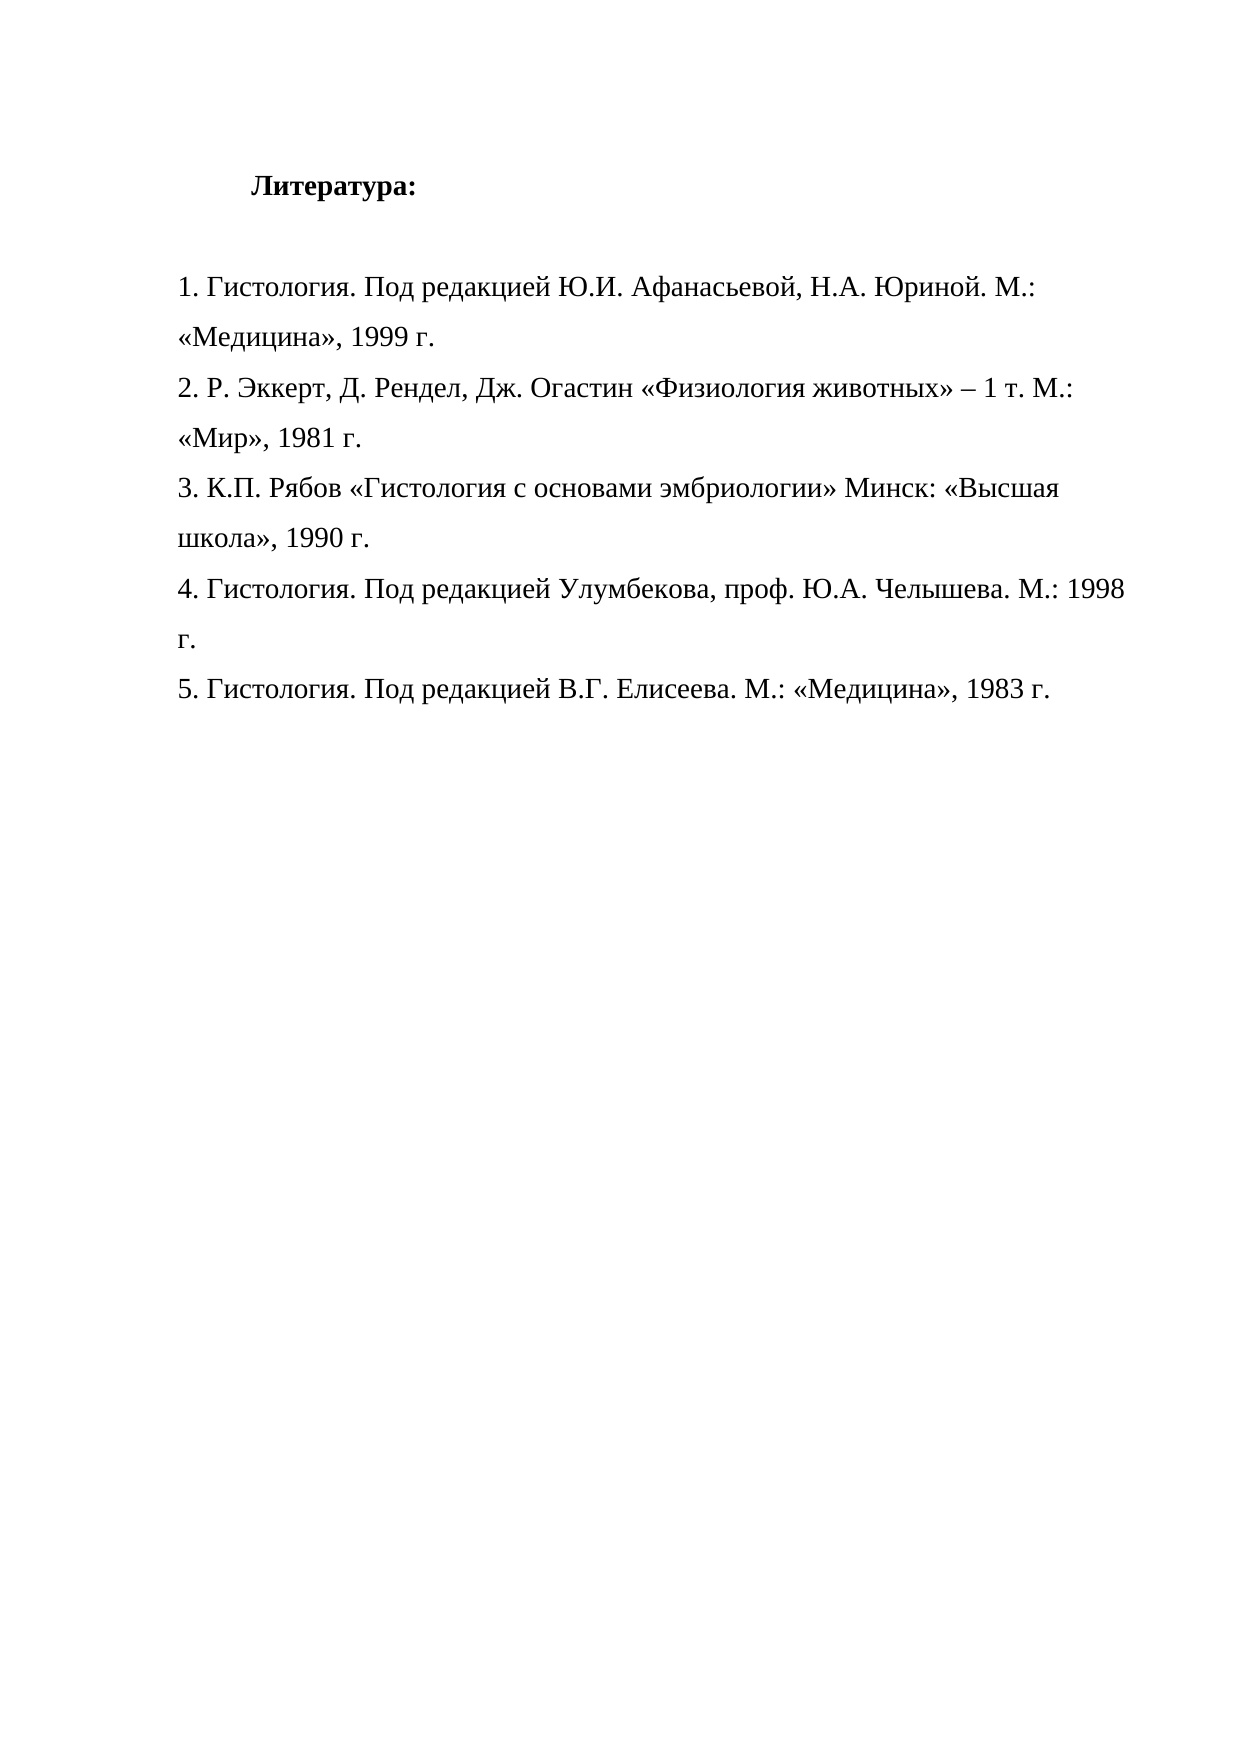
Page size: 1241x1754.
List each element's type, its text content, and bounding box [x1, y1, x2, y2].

text 4. Гистология. Под редакцией Улумбекова, проф. Ю.А. Челышева. М.: 1998 г. [177, 571, 1152, 655]
text «Медицина», 1999 г. [177, 319, 1152, 353]
text 3. К.П. Рябов «Гистология с основами эмбриологии» Минск: «Высшая школа», 1990 г. [177, 470, 1152, 554]
text 2. Р. Эккерт, Д. Рендел, Дж. Огастин «Физиология животных» – 1 т. М.: [177, 370, 1152, 403]
text Литература: [177, 168, 1152, 202]
text 5. Гистология. Под редакцией В.Г. Елисеева. М.: «Медицина», 1983 г. [177, 672, 1152, 705]
text 1. Гистология. Под редакцией Ю.И. Афанасьевой, Н.А. Юриной. М.: [177, 269, 1152, 303]
text «Мир», 1981 г. [177, 420, 1152, 453]
